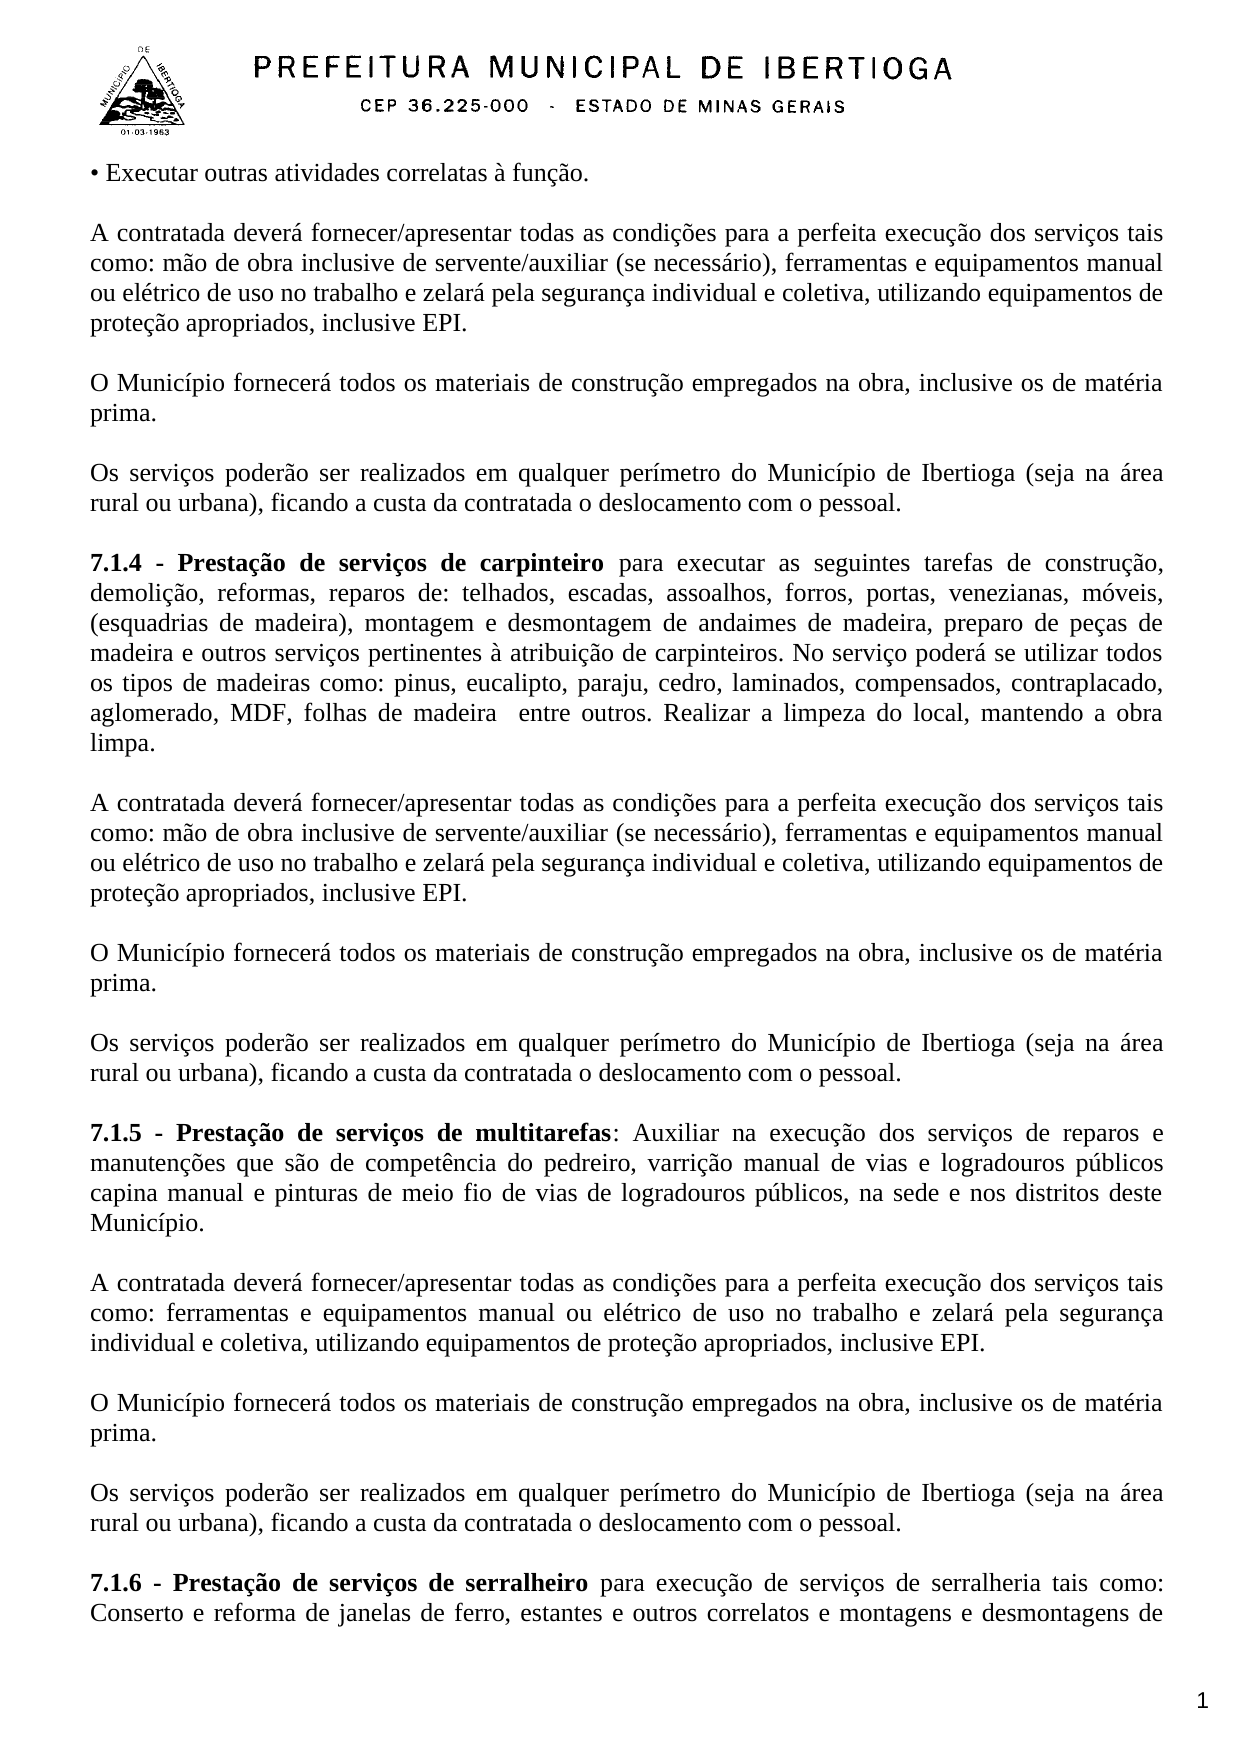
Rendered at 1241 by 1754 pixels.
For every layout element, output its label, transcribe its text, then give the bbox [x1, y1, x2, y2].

text A contratada deverá fornecer/apresentar todas as condições para a perfeita execução dos serviços tais como: mão de obra inclusive de servente/auxiliar (se necessário), ferramentas e equipamentos manual ou elétrico de uso no trabalho e zelará pela segurança individual e coletiva, utilizando equipamentos de proteção apropriados, inclusive EPI. [90, 217, 1165, 337]
text O Município fornecerá todos os materiais de construção empregados na obra, inclusive os de matéria prima. [90, 937, 1165, 997]
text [90, 1567, 1165, 1627]
text O Município fornecerá todos os materiais de construção empregados na obra, inclusive os de matéria prima. [90, 367, 1165, 427]
text O Município fornecerá todos os materiais de construção empregados na obra, inclusive os de matéria prima. [90, 1387, 1165, 1447]
text 7.1.4 - Prestação de serviços de carpinteiro para executar as seguintes tarefas de construção, demolição, reformas, reparos de: telhados, escadas, assoalhos, forros, portas, venezianas, móveis, (esquadrias de madeira), montagem e desmontagem de andaimes de madeira, preparo de peças de madeira e outros serviços pertinentes à atribuição de carpinteiros. No serviço poderá se utilizar todos os tipos de madeiras como: pinus, eucalipto, paraju, cedro, laminados, compensados, contraplacado, aglomerado, MDF, folhas de madeira entre outros. Realizar a limpeza do local, mantendo a obra limpa. [90, 547, 1165, 757]
text A contratada deverá fornecer/apresentar todas as condições para a perfeita execução dos serviços tais como: mão de obra inclusive de servente/auxiliar (se necessário), ferramentas e equipamentos manual ou elétrico de uso no trabalho e zelará pela segurança individual e coletiva, utilizando equipamentos de proteção apropriados, inclusive EPI. [90, 787, 1165, 907]
text A contratada deverá fornecer/apresentar todas as condições para a perfeita execução dos serviços tais como: ferramentas e equipamentos manual ou elétrico de uso no trabalho e zelará pela segurança individual e coletiva, utilizando equipamentos de proteção apropriados, inclusive EPI. [90, 1267, 1165, 1357]
text 7.1.5 - Prestação de serviços de multitarefas: Auxiliar na execução dos serviços de reparos e manutenções que são de competência do pedreiro, varrição manual de vias e logradouros públicos capina manual e pinturas de meio fio de vias de logradouros públicos, na sede e nos distritos deste Município. [90, 1117, 1165, 1237]
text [90, 157, 1165, 187]
